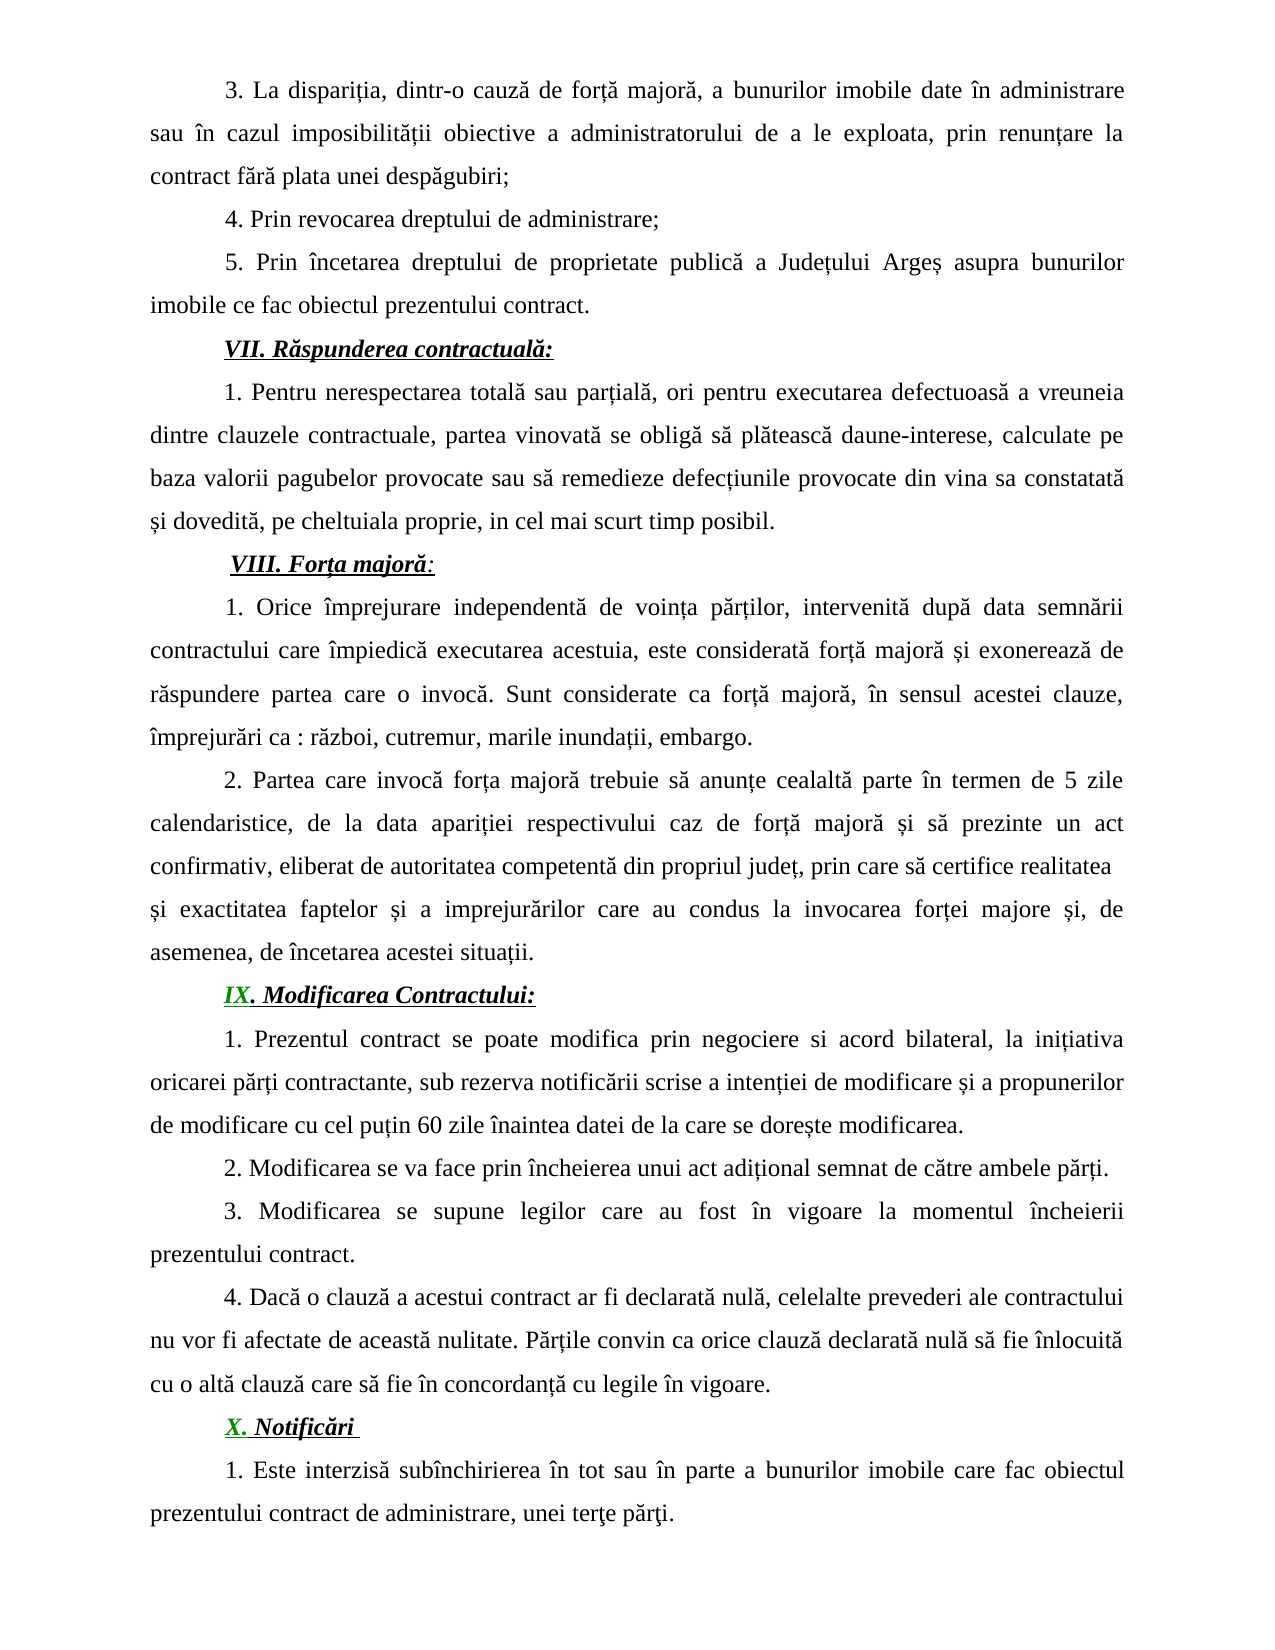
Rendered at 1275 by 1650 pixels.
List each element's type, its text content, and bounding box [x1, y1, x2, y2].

text 3. Modificarea se supune legilor care au fost în vigoare la momentul încheierii prezentului contract. [150, 1196, 1125, 1268]
text VIII. Forța majoră: [150, 549, 1125, 578]
text IX. Modificarea Contractului: [150, 981, 1125, 1009]
text 4. Prin revocarea dreptului de administrare; [150, 204, 1125, 233]
text VII. Răspunderea contractuală: [150, 334, 1125, 362]
text 1. Pentru nerespectarea totală sau parțială, ori pentru executarea defectuoasă a vreuneia dintre clauzele contractuale, partea vinovată se obligă să plătească daune-interese, calculate pe baza valorii pagubelor provocate sau să remedieze defecțiunile provocate din vina sa constatată și dovedită, pe cheltuiala proprie, in cel mai scurt timp posibil. [150, 377, 1125, 535]
text 5. Prin încetarea dreptului de proprietate publică a Județului Argeș asupra bunurilor imobile ce fac obiectul prezentului contract. [150, 247, 1125, 319]
text 2. Modificarea se va face prin încheierea unui act adițional semnat de către ambele părți. [150, 1153, 1125, 1182]
text 1. Orice împrejurare independentă de voința părților, intervenită după data semnării contractului care împiedică executarea acestuia, este considerată forță majoră și exonerează de răspundere partea care o invocă. Sunt considerate ca forță majoră, în sensul acestei clauze, împrejurări ca : război, cutremur, marile inundații, embargo. [150, 592, 1125, 751]
text 3. La dispariția, dintr-o cauză de forță majoră, a bunurilor imobile date în administrare sau în cazul imposibilității obiective a administratorului de a le exploata, prin renunțare la contract fără plata unei despăgubiri; [150, 75, 1125, 190]
text 4. Dacă o clauză a acestui contract ar fi declarată nulă, celelalte prevederi ale contractului nu vor fi afectate de această nulitate. Părțile convin ca orice clauză declarată nulă să fie înlocuită cu o altă clauză care să fie în concordanță cu legile în vigoare. [150, 1282, 1125, 1397]
text 2. Partea care invocă forța majoră trebuie să anunțe cealaltă parte în termen de 5 zile calendaristice, de la data apariției respectivului caz de forță majoră și să prezinte un act confirmativ, eliberat de autoritatea competentă din propriul județ, prin care să certifice realitatea [150, 765, 1125, 880]
text 1. Prezentul contract se poate modifica prin negociere si acord bilateral, la inițiativa oricarei părți contractante, sub rezerva notificării scrise a intenției de modificare și a propunerilor de modificare cu cel puțin 60 zile înaintea datei de la care se dorește modificarea. [150, 1024, 1125, 1139]
text și exactitatea faptelor și a imprejurărilor care au condus la invocarea forței majore și, de asemenea, de încetarea acestei situații. [150, 894, 1125, 966]
text 1. Este interzisă subînchirierea în tot sau în parte a bunurilor imobile care fac obiectul prezentului contract de administrare, unei terţe părţi. [150, 1455, 1125, 1527]
text X. Notificări [150, 1412, 1125, 1441]
